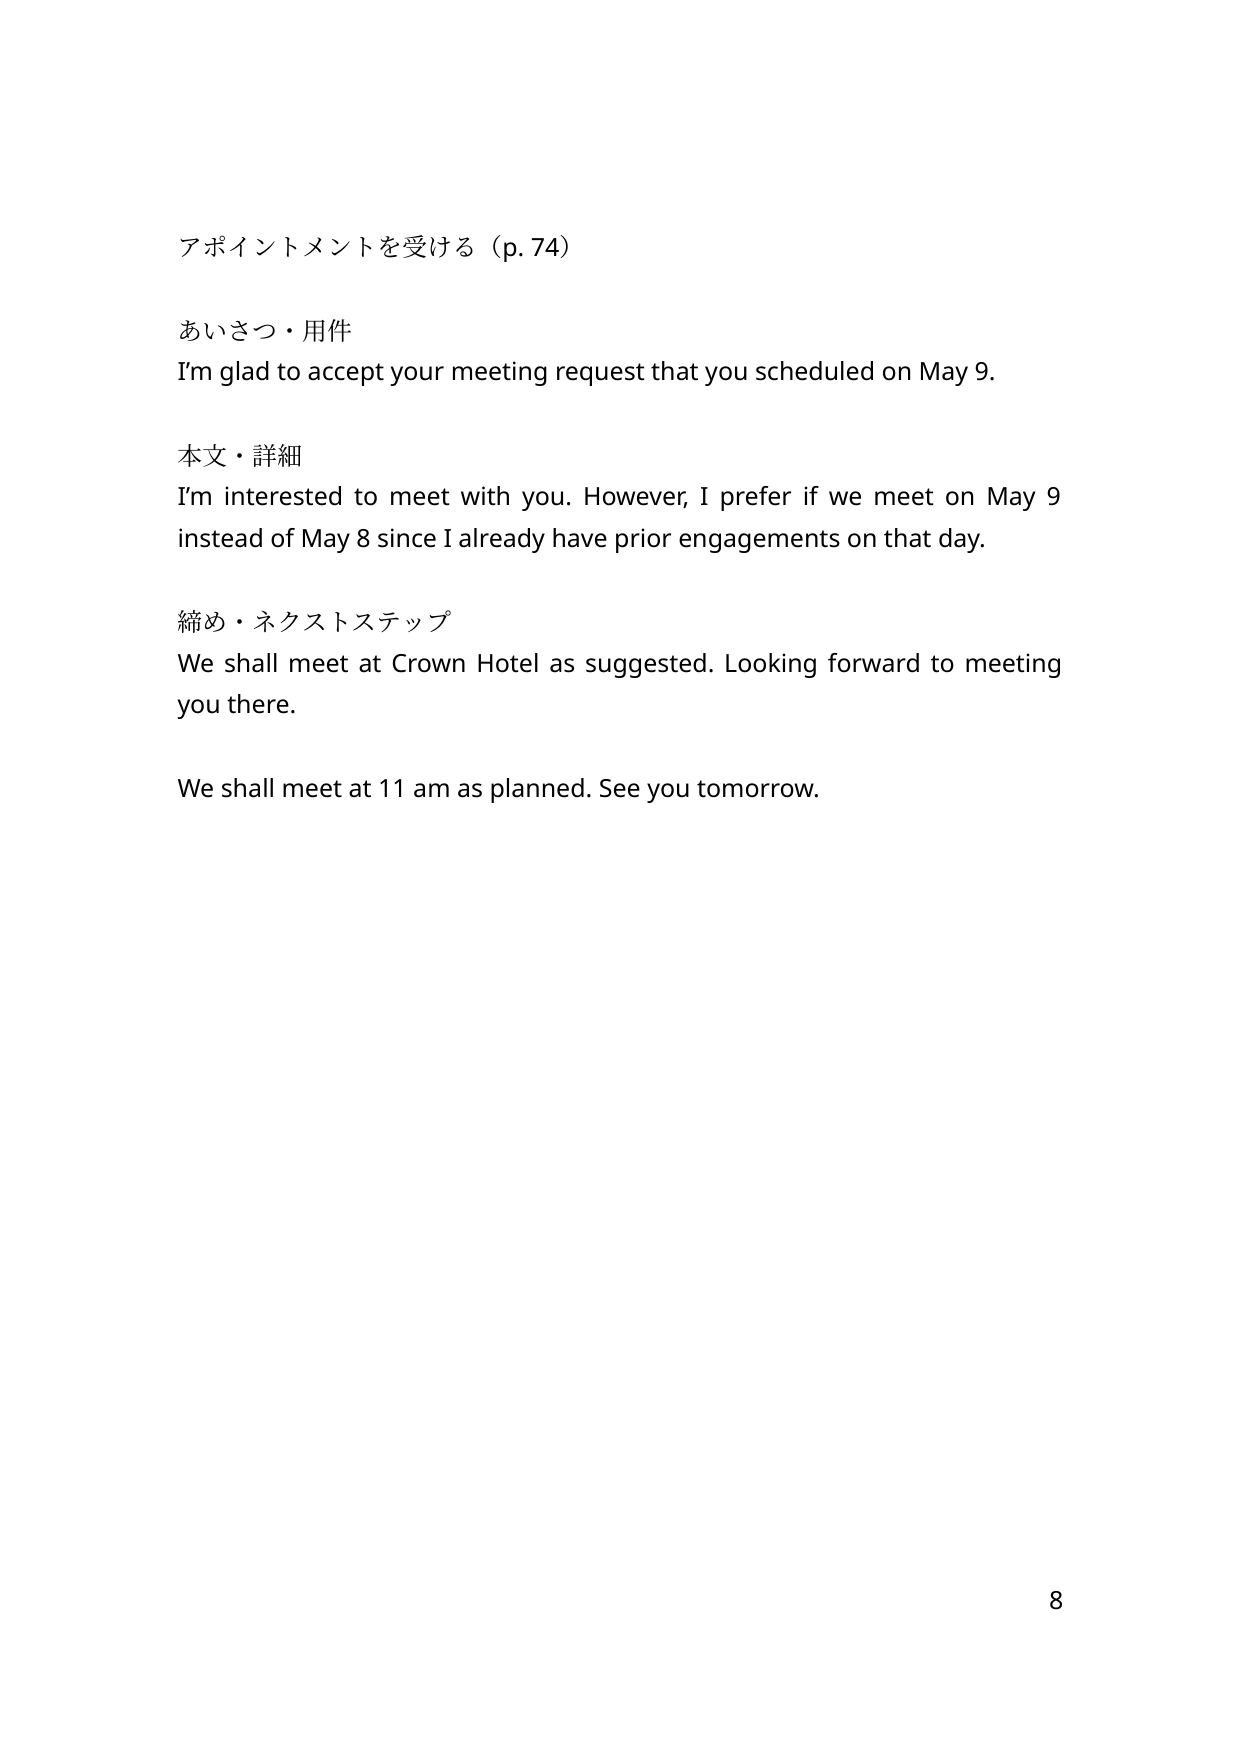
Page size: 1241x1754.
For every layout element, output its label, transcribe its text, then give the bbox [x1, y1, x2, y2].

text We shall meet at 11 am as planned. See you tomorrow. [177, 767, 1063, 808]
text We shall meet at Crown Hotel as suggested. Looking forward to meeting you there. [177, 642, 1063, 725]
subtitle アポイントメントを受ける（p. 74） [177, 225, 1063, 267]
text 締め・ネクストステップ [177, 600, 1063, 642]
text I’m glad to accept your meeting request that you scheduled on May 9. [177, 350, 1063, 392]
text I’m interested to meet with you. However, I prefer if we meet on May 9 instead of May 8 since I already have prior engagements on that day. [177, 475, 1063, 558]
text 本文・詳細 [177, 433, 1063, 475]
text あいさつ・用件 [177, 308, 1063, 350]
